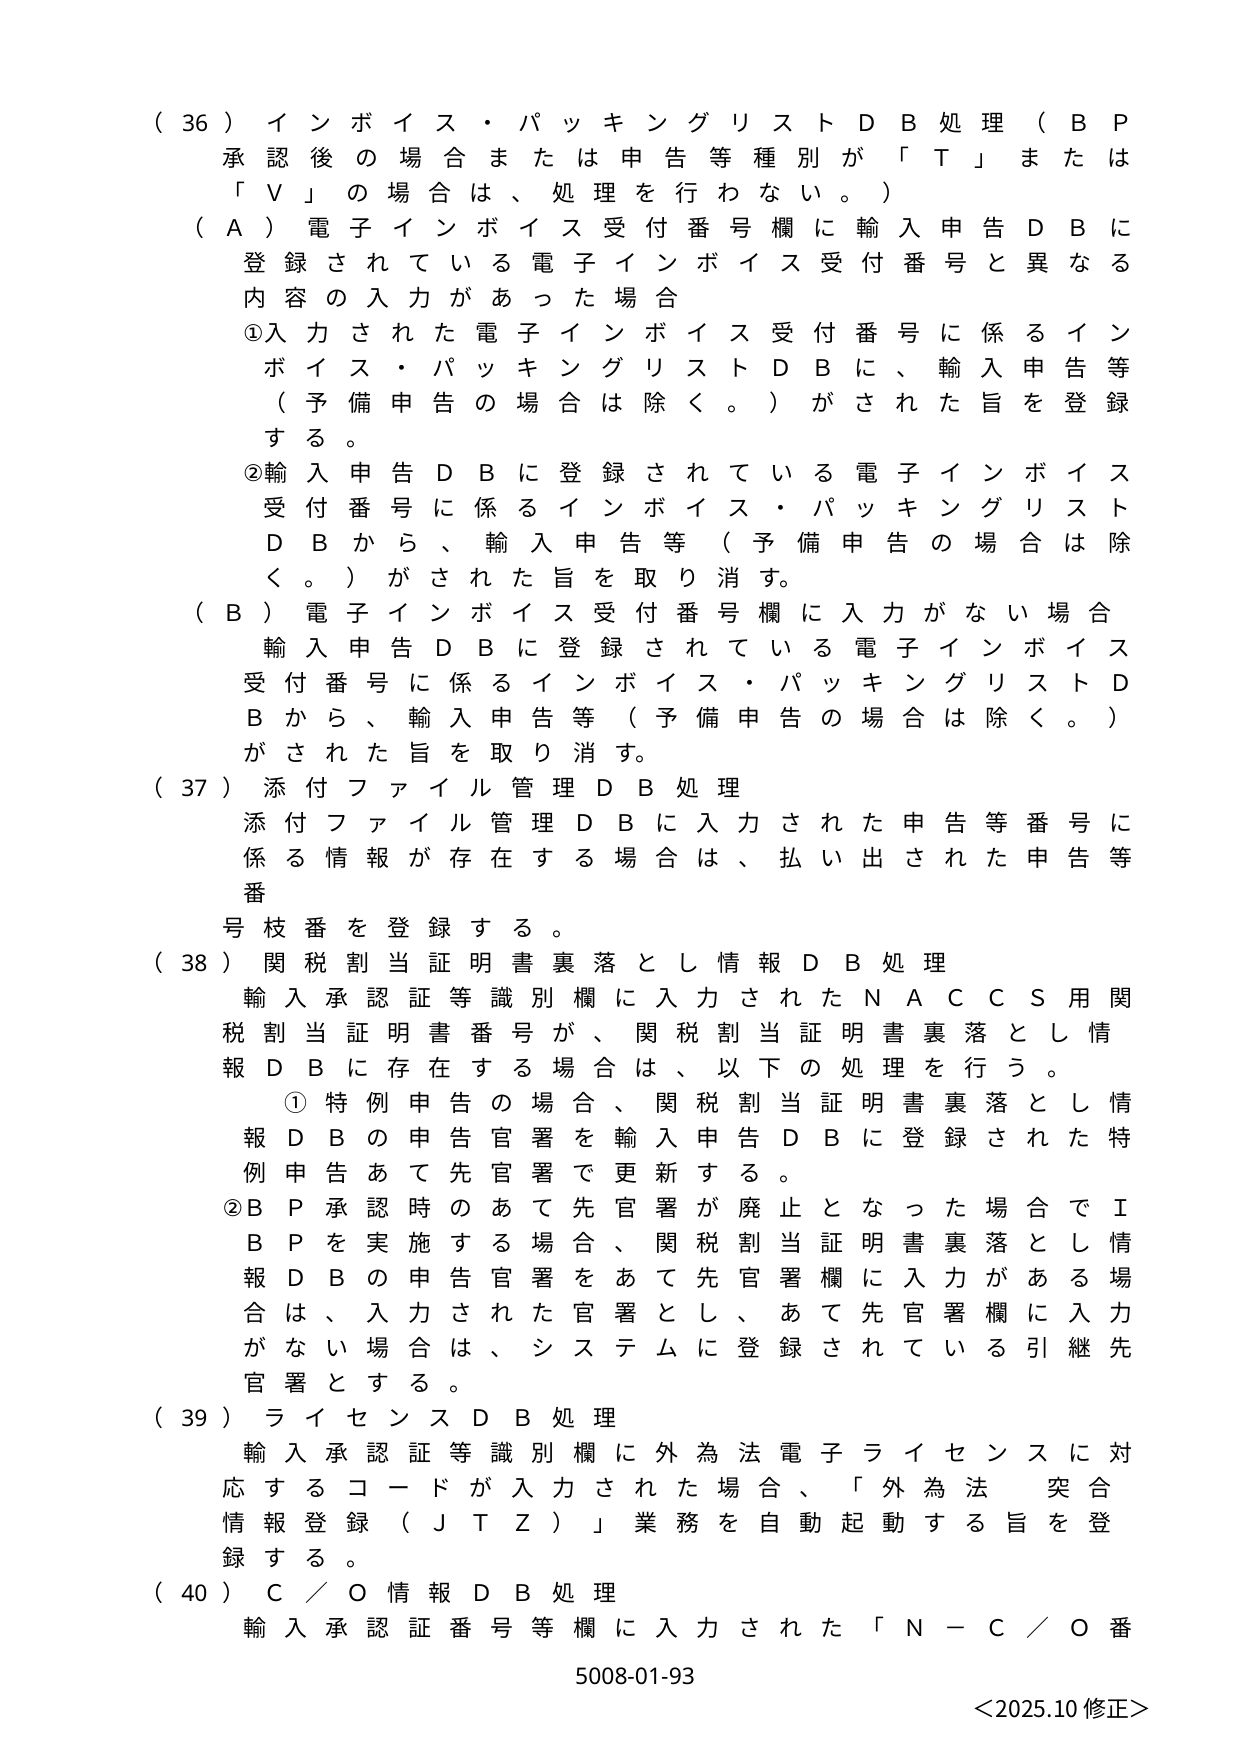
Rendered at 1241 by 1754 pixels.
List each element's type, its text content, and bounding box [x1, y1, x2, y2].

text 輸入承認証等識別欄に外為法電子ライセンスに対応するコードが入力された場合、「外為法 突合情報登録（ＪＴＺ）」業務を自動起動する旨を登録する。 [202, 1434, 1150, 1574]
text 号枝番を登録する。 [119, 909, 1150, 944]
text （36）インボイス・パッキングリストＤＢ処理（ＢＰ承認後の場合または申告等種別が「Ｔ」または「Ｖ」の場合は、処理を行わない。） [140, 104, 1150, 209]
text ②ＢＰ承認時のあて先官署が廃止となった場合でＩＢＰを実施する場合、関税割当証明書裏落とし情報ＤＢの申告官署をあて先官署欄に入力がある場合は、入力された官署とし、あて先官署欄に入力がない場合は、システムに登録されている引継先官署とする。 [202, 1189, 1150, 1399]
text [202, 1609, 1150, 1644]
text （Ａ）電子インボイス受付番号欄に輸入申告ＤＢに登録されている電子インボイス受付番号と異なる内容の入力があった場合 [161, 209, 1150, 314]
text ②輸入申告ＤＢに登録されている電子インボイス受付番号に係るインボイス・パッキングリストＤＢから、輸入申告等（予備申告の場合は除く。）がされた旨を取り消す。 [227, 454, 1150, 594]
text （Ｂ）電子インボイス受付番号欄に入力がない場合 [119, 594, 1150, 629]
text （38）関税割当証明書裏落とし情報ＤＢ処理 [140, 944, 1150, 979]
text 輸入承認証等識別欄に入力されたＮＡＣＣＳ用関税割当証明書番号が、関税割当証明書裏落とし情報ＤＢに存在する場合は、以下の処理を行う。 [202, 979, 1150, 1084]
text 添付ファイル管理ＤＢに入力された申告等番号に係る情報が存在する場合は、払い出された申告等番 [222, 804, 1150, 909]
text （39）ライセンスＤＢ処理 [119, 1399, 1150, 1434]
text ①入力された電子インボイス受付番号に係るインボイス・パッキングリストＤＢに、輸入申告等（予備申告の場合は除く。）がされた旨を登録する。 [227, 314, 1150, 454]
text （40）Ｃ／Ｏ情報ＤＢ処理 [140, 1574, 1150, 1609]
text ①特例申告の場合、関税割当証明書裏落とし情報ＤＢの申告官署を輸入申告ＤＢに登録された特例申告あて先官署で更新する。 [119, 1084, 1150, 1189]
text 輸入申告ＤＢに登録されている電子インボイス受付番号に係るインボイス・パッキングリストＤＢから、輸入申告等（予備申告の場合は除く。）がされた旨を取り消す。 [222, 629, 1150, 769]
text （37）添付ファイル管理ＤＢ処理 [140, 769, 1150, 804]
